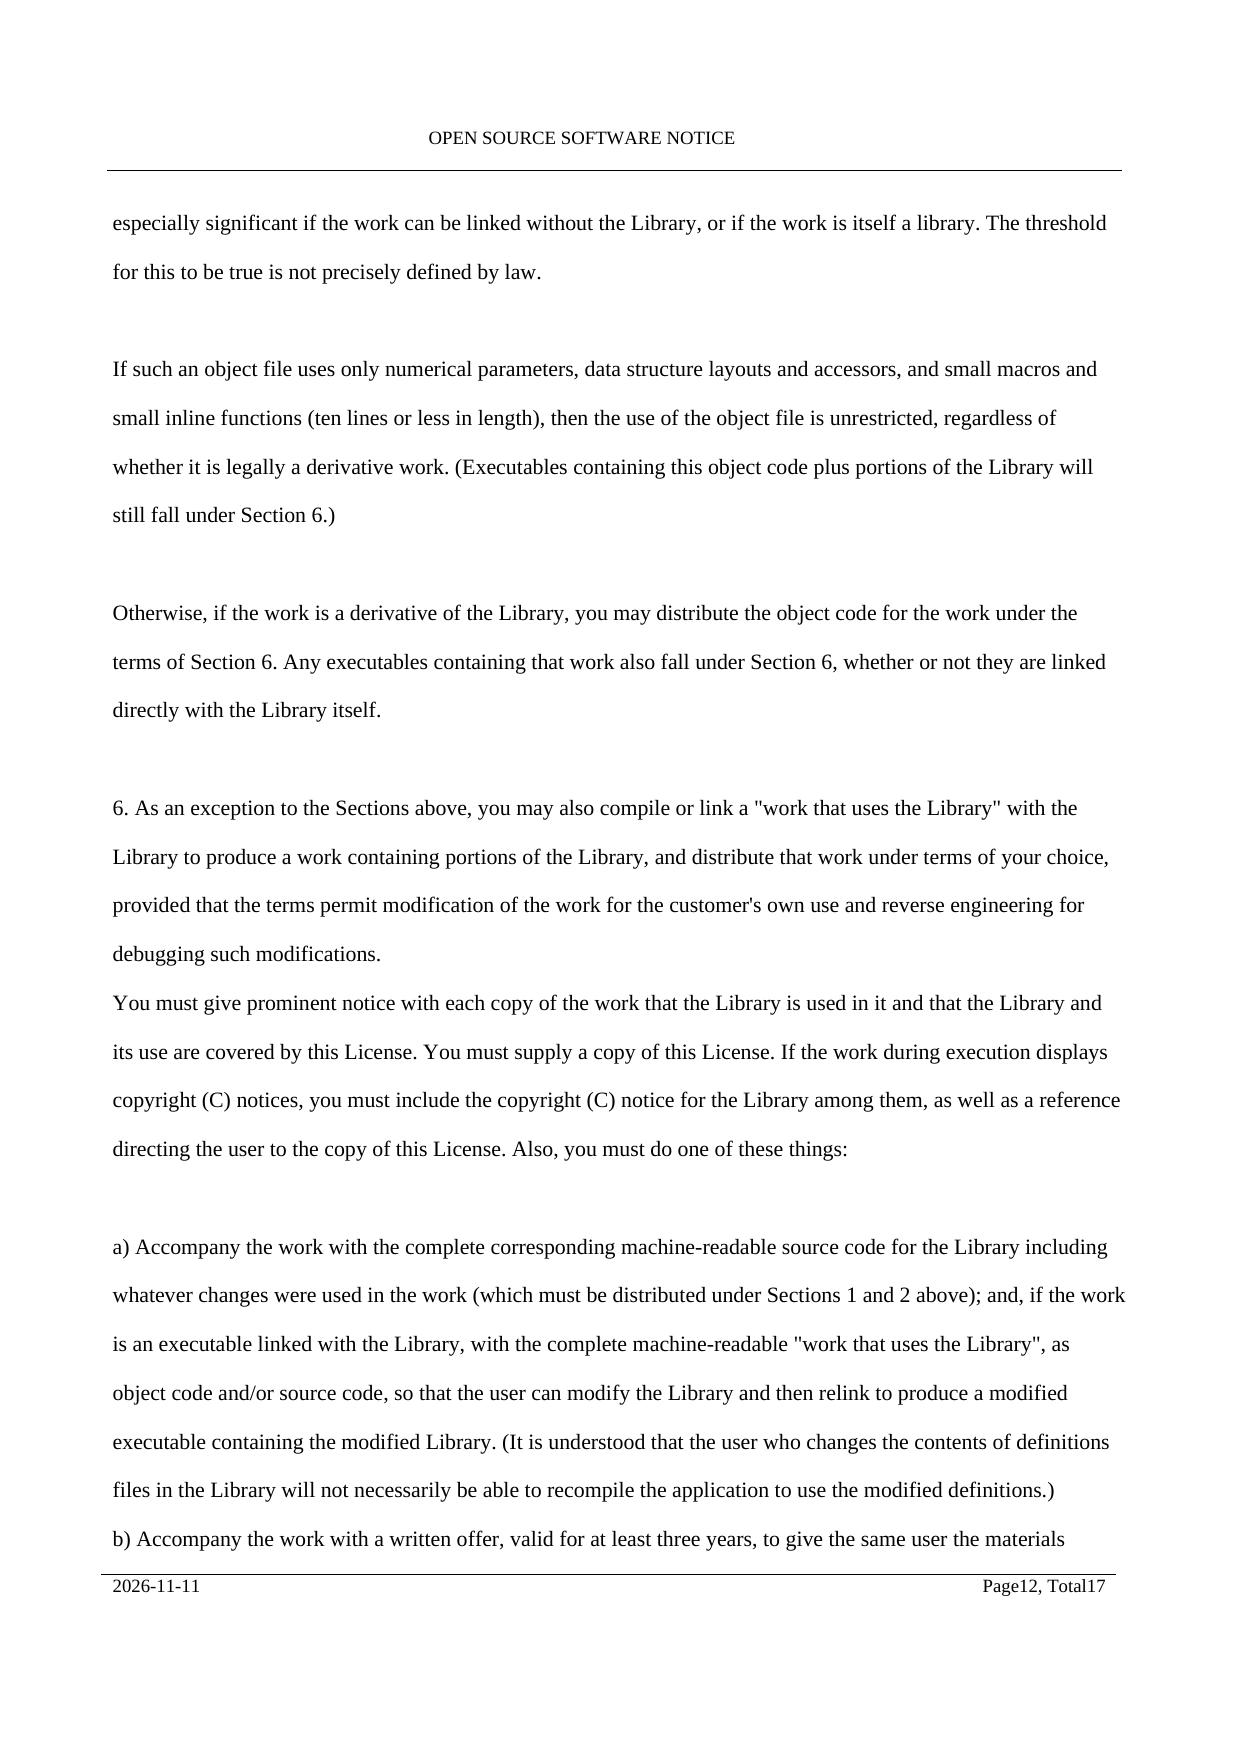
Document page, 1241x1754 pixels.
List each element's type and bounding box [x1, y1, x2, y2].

text [112, 206, 1128, 1555]
